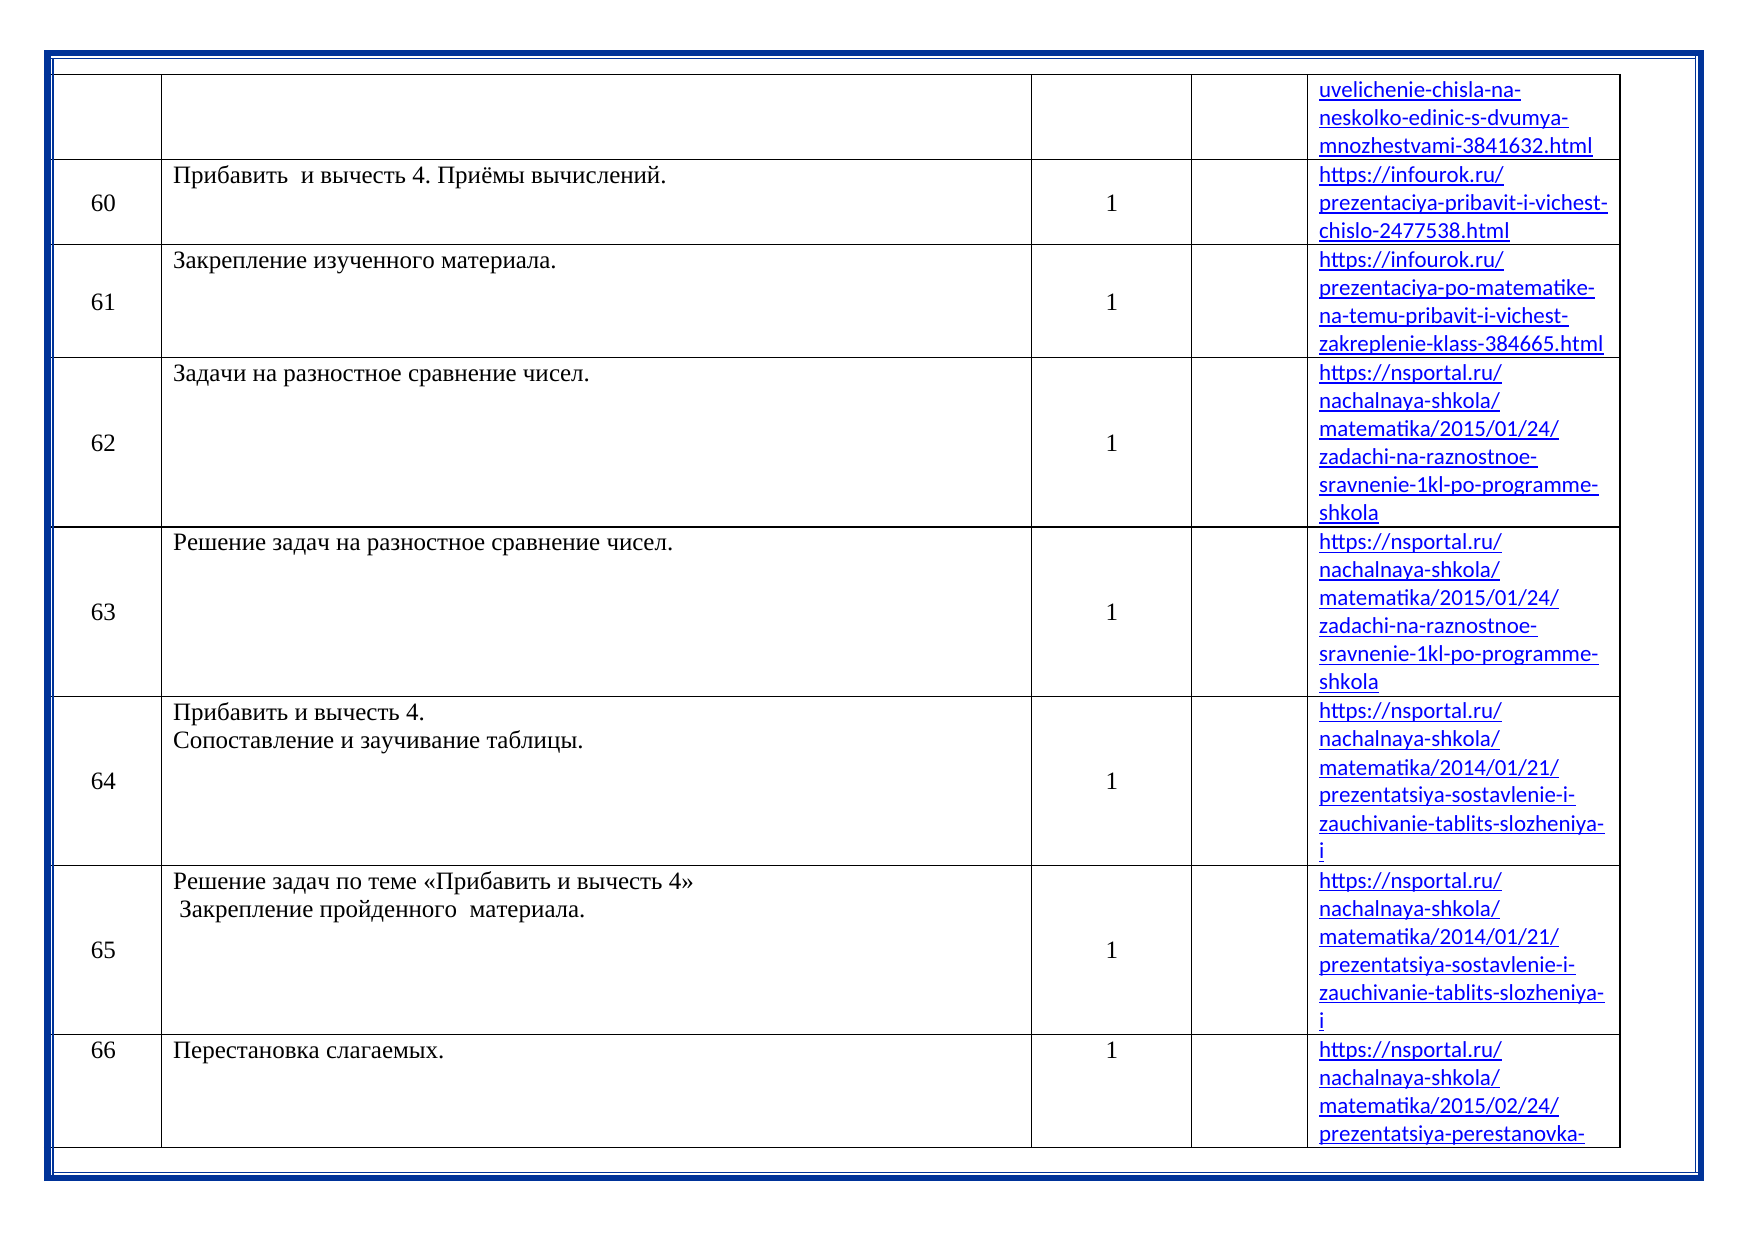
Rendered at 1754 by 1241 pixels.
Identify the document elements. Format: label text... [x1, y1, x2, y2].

table_cell https://nsportal.ru/nachalnaya-shkola/matematika/2014/01/21/prezentatsiya-sostavlenie-i-zauchivanie-tablits-slozheniya-i [1308, 866, 1619, 1034]
table_cell Прибавить и вычесть 4. Приёмы вычислений. [162, 160, 1031, 244]
table_cell [1192, 245, 1307, 357]
table_cell 61 [54, 245, 161, 357]
table_cell 66 [54, 1035, 161, 1147]
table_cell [162, 75, 1031, 159]
table_cell [1192, 1035, 1307, 1147]
table_cell https://nsportal.ru/nachalnaya-shkola/matematika/2014/01/21/prezentatsiya-sostavlenie-i-zauchivanie-tablits-slozheniya-i [1308, 697, 1619, 865]
table_cell 65 [54, 866, 161, 1034]
table_cell [1192, 160, 1307, 244]
table_cell 1 [1032, 245, 1191, 357]
table_cell [1192, 75, 1307, 159]
table_cell 1 [1032, 160, 1191, 244]
table_cell 1 [1032, 866, 1191, 1034]
table_cell [1192, 358, 1307, 526]
table_cell 1 [1032, 697, 1191, 865]
table_cell Решение задач на разностное сравнение чисел. [162, 528, 1031, 696]
table_cell Решение задач по теме «Прибавить и вычесть 4» Закрепление пройденного материала. [162, 866, 1031, 1034]
table_cell 59 [54, 75, 161, 159]
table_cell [1308, 1035, 1619, 1147]
table_cell 1 [1032, 358, 1191, 526]
table_cell https://nsportal.ru/nachalnaya-shkola/matematika/2015/01/24/zadachi-na-raznostnoe-sravnenie-1kl-po-programme-shkola [1308, 528, 1619, 696]
table_cell 60 [54, 160, 161, 244]
table_cell 63 [54, 528, 161, 696]
table_cell 62 [54, 358, 161, 526]
table_cell 1 [1032, 75, 1191, 159]
table_cell https://infourok.ru/prezentaciya-pribavit-i-vichest-chislo-2477538.html [1308, 160, 1619, 244]
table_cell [162, 1035, 1031, 1147]
table_cell [1192, 697, 1307, 865]
table_cell https://infourok.ru/prezentaciya-po-matematike-na-temu-pribavit-i-vichest-zakreplenie-klass-384665.html [1308, 245, 1619, 357]
table_cell Закрепление изученного материала. [162, 245, 1031, 357]
table_cell [1192, 866, 1307, 1034]
table_cell Прибавить и вычесть 4. Сопоставление и заучивание таблицы. [162, 697, 1031, 865]
table_cell Задачи на разностное сравнение чисел. [162, 358, 1031, 526]
table_cell 64 [54, 697, 161, 865]
table_cell [1192, 528, 1307, 696]
table_cell 1 [1032, 1035, 1191, 1147]
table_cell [1308, 75, 1619, 159]
table_cell https://nsportal.ru/nachalnaya-shkola/matematika/2015/01/24/zadachi-na-raznostnoe-sravnenie-1kl-po-programme-shkola [1308, 358, 1619, 526]
table_cell 1 [1032, 528, 1191, 696]
